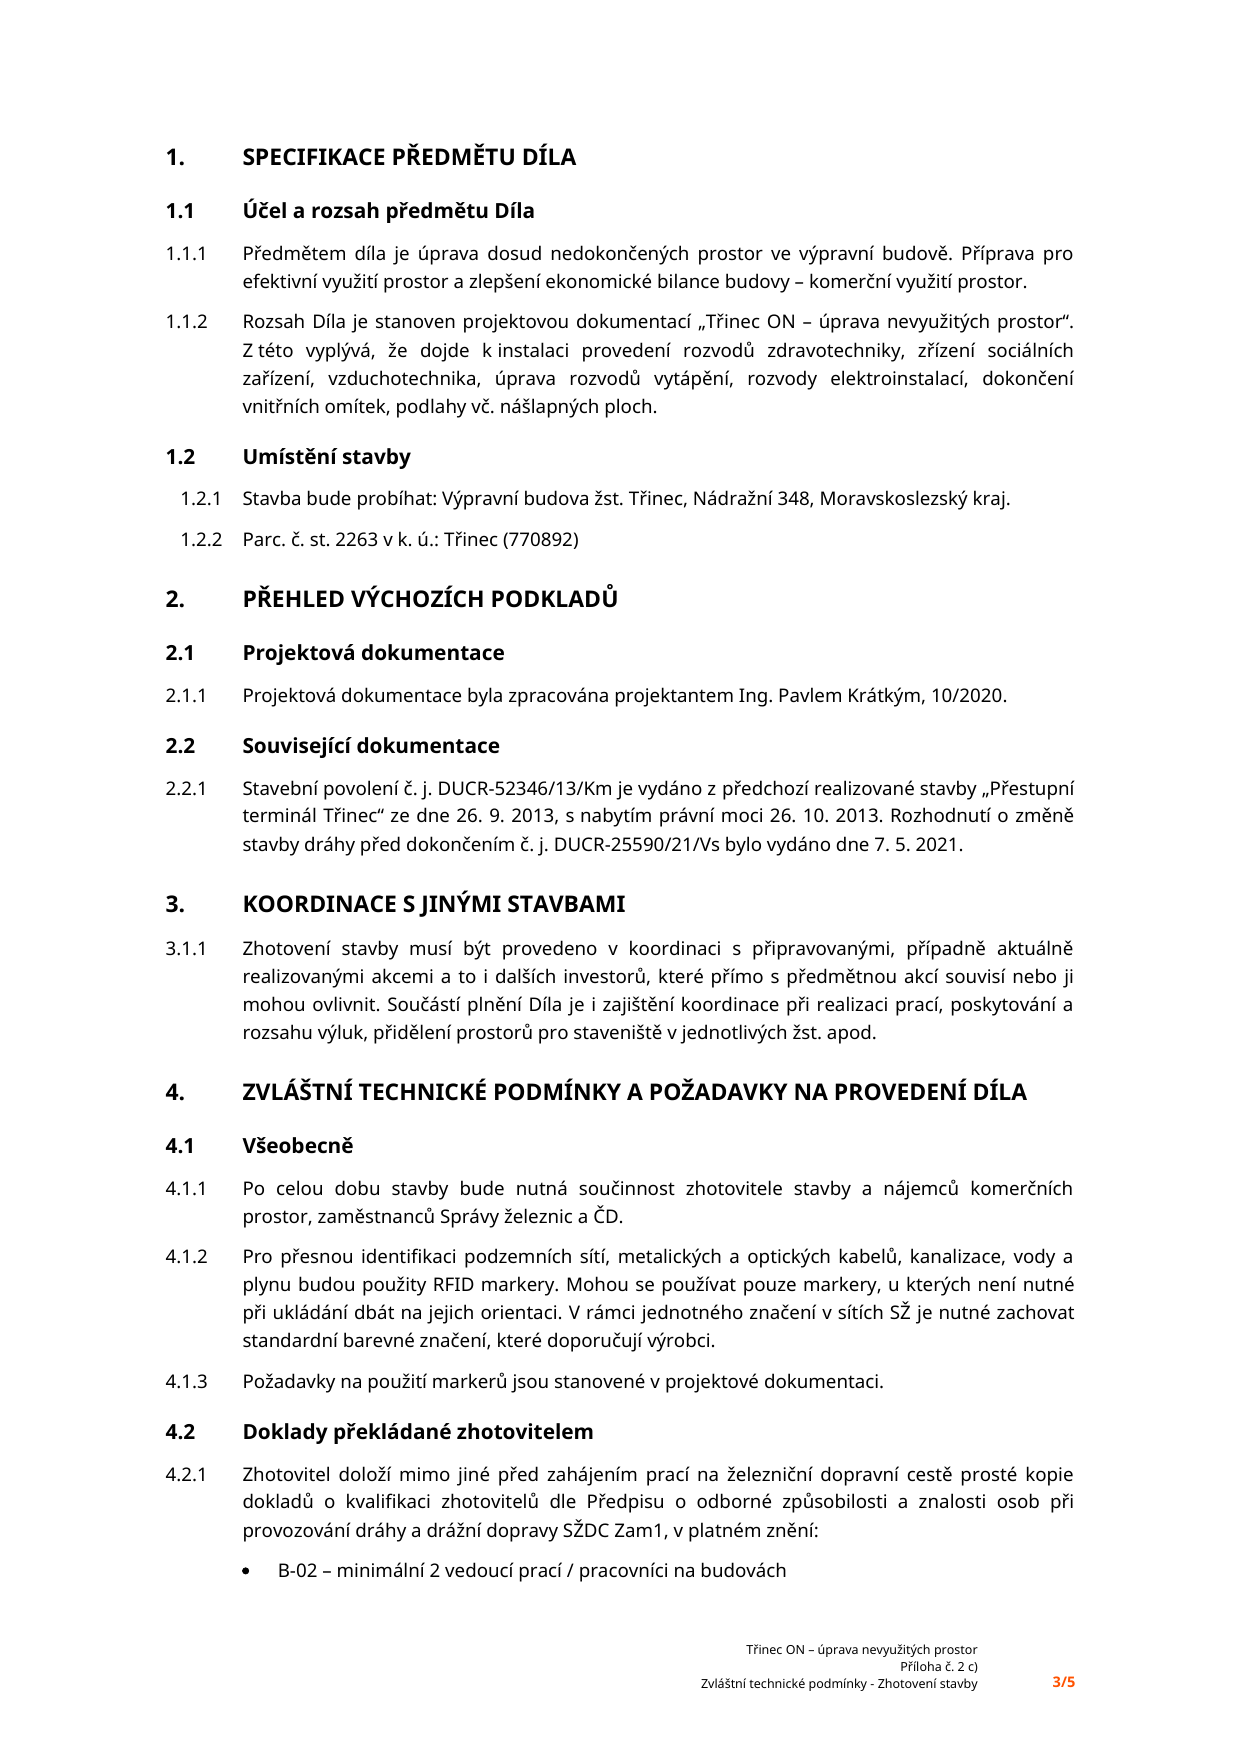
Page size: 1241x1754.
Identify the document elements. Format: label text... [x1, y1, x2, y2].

text Umístění stavby [165, 442, 1075, 470]
text Všeobecně [165, 1131, 1075, 1160]
text B-02 – minimální 2 vedoucí prací / pracovníci na budovách [242, 1557, 1075, 1583]
text Účel a rozsah předmětu Díla [165, 197, 1075, 225]
list Požadavky na použití markerů jsou stanovené v projektové dokumentaci. [165, 1368, 1075, 1394]
text Související dokumentace [165, 731, 1075, 759]
list Stavba bude probíhat: Výpravní budova žst. Třinec, Nádražní 348, Moravskoslezský kraj. [180, 486, 1075, 511]
text ZVLÁŠTNÍ TECHNICKÉ PODMÍNKY A POŽADAVKY NA PROVEDENÍ DÍLA [165, 1076, 1075, 1107]
text Stavební povolení č. j. DUCR-52346/13/Km je vydáno z předchozí realizované stavby „Přestupní terminál Třinec“ ze dne 26. 9. 2013, s nabytím právní moci 26. 10. 2013. Rozhodnutí o změně stavby dráhy před dokončením č. j. DUCR-25590/21/Vs bylo vydáno dne 7. 5. 2021. [165, 775, 1075, 856]
text Doklady překládané zhotovitelem [165, 1417, 1075, 1446]
text Zhotovení stavby musí být provedeno v koordinaci s připravovanými, případně aktuálně realizovanými akcemi a to i dalších investorů, které přímo s předmětnou akcí souvisí nebo ji mohou ovlivnit. Součástí plnění Díla je i zajištění koordinace při realizaci prací, poskytování a rozsahu výluk, přidělení prostorů pro staveniště v jednotlivých žst. apod. [165, 935, 1075, 1044]
text Po celou dobu stavby bude nutná součinnost zhotovitele stavby a nájemců komerčních prostor, zaměstnanců Správy železnic a ČD. [165, 1175, 1075, 1229]
list Pro přesnou identifikaci podzemních sítí, metalických a optických kabelů, kanalizace, vody a plynu budou použity RFID markery. Mohou se používat pouze markery, u kterých není nutné při ukládání dbát na jejich orientaci. V rámci jednotného značení v sítích SŽ je nutné zachovat standardní barevné značení, které doporučují výrobci. [165, 1244, 1075, 1353]
text Projektová dokumentace byla zpracována projektantem Ing. Pavlem Krátkým, 10/2020. [165, 682, 1075, 708]
text KOORDINACE S JINÝMI STAVBAMI [165, 888, 1075, 919]
list Předmětem díla je úprava dosud nedokončených prostor ve výpravní budově. Příprava pro efektivní využití prostor a zlepšení ekonomické bilance budovy – komerční využití prostor. [165, 240, 1075, 294]
list Parc. č. st. 2263 v k. ú.: Třinec (770892) [180, 526, 1075, 552]
text Zhotovitel doloží mimo jiné před zahájením prací na železniční dopravní cestě prosté kopie dokladů o kvalifikaci zhotovitelů dle Předpisu o odborné způsobilosti a znalosti osob při provozování dráhy a drážní dopravy SŽDC Zam1, v platném znění: [165, 1461, 1075, 1542]
text Projektová dokumentace [165, 638, 1075, 667]
text Rozsah Díla je stanoven projektovou dokumentací „Třinec ON – úprava nevyužitých prostor“. Z této vyplývá, že dojde k instalaci provedení rozvodů zdravotechniky, zřízení sociálních zařízení, vzduchotechnika, úprava rozvodů vytápění, rozvody elektroinstalací, dokončení vnitřních omítek, podlahy vč. nášlapných ploch. [165, 309, 1075, 418]
text PŘEHLED VÝCHOZÍCH PODKLADŮ [165, 583, 1075, 614]
text SPECIFIKACE PŘEDMĚTU DÍLA [165, 141, 1075, 173]
